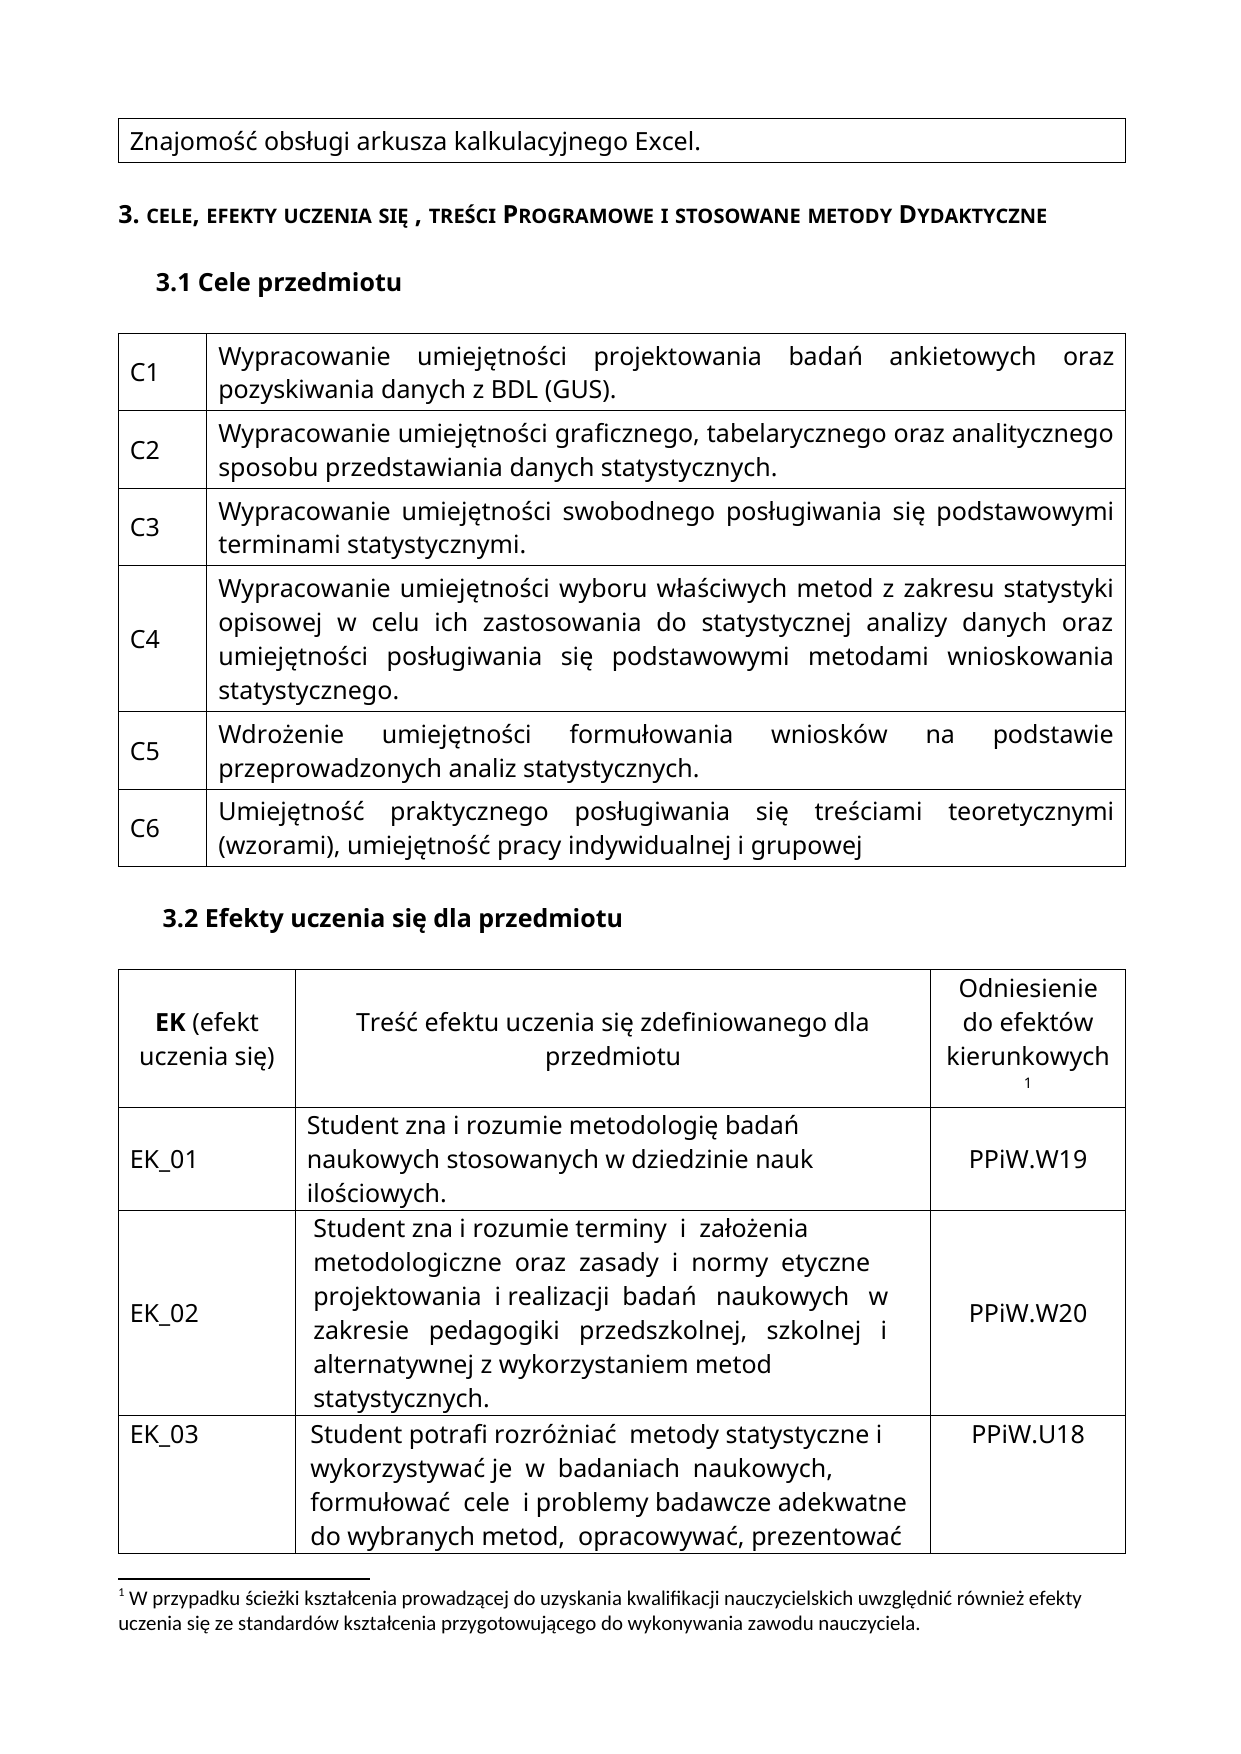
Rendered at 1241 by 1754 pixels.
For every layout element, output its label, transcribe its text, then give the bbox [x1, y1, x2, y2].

table_header EK (efekt uczenia się) [119, 970, 295, 1107]
table_cell PPiW.W19 [931, 1108, 1125, 1210]
table_cell Student zna i rozumie terminy i założenia metodologiczne oraz zasady i normy etyczne projektowania i realizacji badań naukowych w zakresie pedagogiki przedszkolnej, szkolnej i alternatywnej z wykorzystaniem metod statystycznych. [296, 1211, 930, 1415]
table_cell C4 [119, 566, 206, 711]
text 3.2 Efekty uczenia się dla przedmiotu [162, 901, 1122, 935]
table_cell Wdrożenie umiejętności formułowania wniosków na podstawie przeprowadzonych analiz statystycznych. [207, 712, 1125, 788]
table_header Wypracowanie umiejętności projektowania badań ankietowych oraz pozyskiwania danych z BDL (GUS). [207, 334, 1125, 410]
table_cell EK_03 [119, 1416, 295, 1552]
table_cell Umiejętność praktycznego posługiwania się treściami teoretycznymi (wzorami), umiejętność pracy indywidualnej i grupowej [207, 790, 1125, 866]
table_cell C2 [119, 411, 206, 488]
table_cell C3 [119, 489, 206, 565]
table_cell Wypracowanie umiejętności swobodnego posługiwania się podstawowymi terminami statystycznymi. [207, 489, 1125, 565]
table_cell PPiW.W20 [931, 1211, 1125, 1415]
table_header Odniesienie do efektów kierunkowych [931, 970, 1125, 1107]
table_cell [296, 1416, 930, 1552]
table_cell PPiW.U18 [931, 1416, 1125, 1552]
table_cell Student zna i rozumie metodologię badań naukowych stosowanych w dziedzinie nauk ilościowych. [296, 1108, 930, 1210]
text 3. cele, efekty uczenia się , treści Programowe i stosowane metody Dydaktyczne [118, 197, 1122, 231]
table_cell EK_01 [119, 1108, 295, 1210]
table_cell C5 [119, 712, 206, 788]
text 3.1 Cele przedmiotu [156, 265, 1122, 299]
table_header Treść efektu uczenia się zdefiniowanego dla przedmiotu [296, 970, 930, 1107]
table_header Znajomość obsługi arkusza kalkulacyjnego Excel. [119, 119, 1125, 162]
table_cell Wypracowanie umiejętności wyboru właściwych metod z zakresu statystyki opisowej w celu ich zastosowania do statystycznej analizy danych oraz umiejętności posługiwania się podstawowymi metodami wnioskowania statystycznego. [207, 566, 1125, 711]
table_header C1 [119, 334, 206, 410]
table_cell EK_02 [119, 1211, 295, 1415]
table_cell C6 [119, 790, 206, 866]
table_cell Wypracowanie umiejętności graficznego, tabelarycznego oraz analitycznego sposobu przedstawiania danych statystycznych. [207, 411, 1125, 488]
